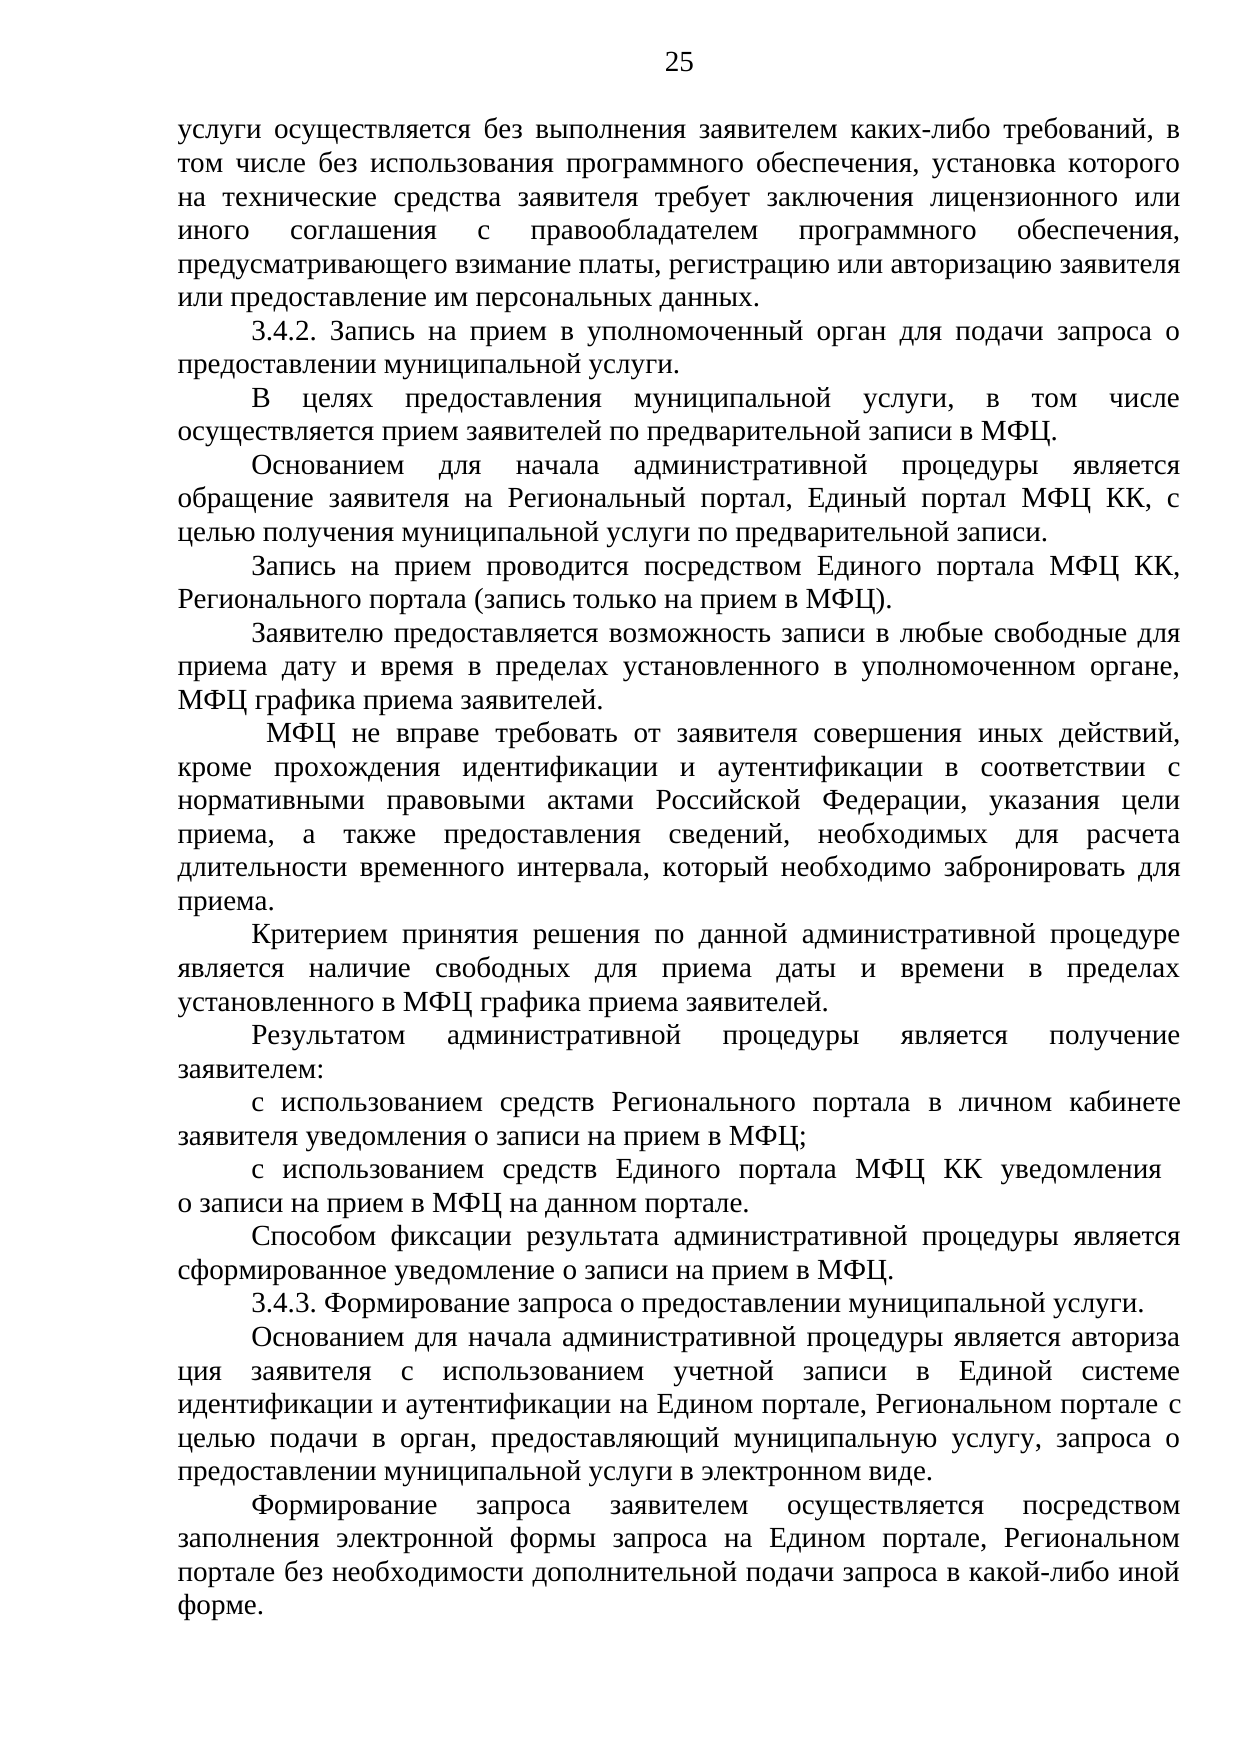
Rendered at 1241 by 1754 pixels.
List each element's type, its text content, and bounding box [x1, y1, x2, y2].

text Основанием для начала административной процедуры является обращение заявителя на Региональный портал, Единый портал МФЦ КК, с целью получения муниципальной услуги по предварительной записи. [177, 447, 1181, 548]
text Результатом административной процедуры является получение заявителем: [177, 1017, 1181, 1084]
text Заявителю предоставляется возможность записи в любые свободные для приема дату и время в пределах установленного в уполномоченном органе, МФЦ графика приема заявителей. [177, 615, 1181, 715]
text 3.4.2. Запись на прием в уполномоченный орган для подачи запроса о предоставлении муниципальной услуги. [177, 313, 1181, 380]
text Запись на прием проводится посредством Единого портала МФЦ КК, Регионального портала (запись только на прием в МФЦ). [177, 548, 1181, 615]
text с использованием средств Регионального портала в личном кабинете заявителя уведомления о записи на прием в МФЦ; [177, 1084, 1181, 1151]
text В целях предоставления муниципальной услуги, в том числе осуществляется прием заявителей по предварительной записи в МФЦ. [177, 380, 1181, 447]
text с использованием средств Единого портала МФЦ КК уведомления о записи на прием в МФЦ на данном портале. [177, 1151, 1181, 1218]
text Критерием принятия решения по данной административной процедуре является наличие свободных для приема даты и времени в пределах установленного в МФЦ графика приема заявителей. [177, 917, 1181, 1017]
text Способом фиксации результата административной процедуры является сформированное уведомление о записи на прием в МФЦ. [177, 1218, 1181, 1286]
text Основанием для начала административной процедуры является авториза ция заявителя с использованием учетной записи в Единой системе идентификации и аутентификации на Едином портале, Региональном портале с целью подачи в орган, предоставляющий муниципальную услугу, запроса о предоставлении муниципальной услуги в электронном виде. [177, 1319, 1181, 1487]
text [177, 74, 1181, 313]
text Формирование запроса заявителем осуществляется посредством заполнения электронной формы запроса на Едином портале, Региональном портале без необходимости дополнительной подачи запроса в какой-либо иной форме. [177, 1487, 1181, 1621]
text МФЦ не вправе требовать от заявителя совершения иных действий, кроме прохождения идентификации и аутентификации в соответствии с нормативными правовыми актами Российской Федерации, указания цели приема, а также предоставления сведений, необходимых для расчета длительности временного интервала, который необходимо забронировать для приема. [177, 715, 1181, 917]
text 3.4.3. Формирование запроса о предоставлении муниципальной услуги. [177, 1286, 1181, 1319]
